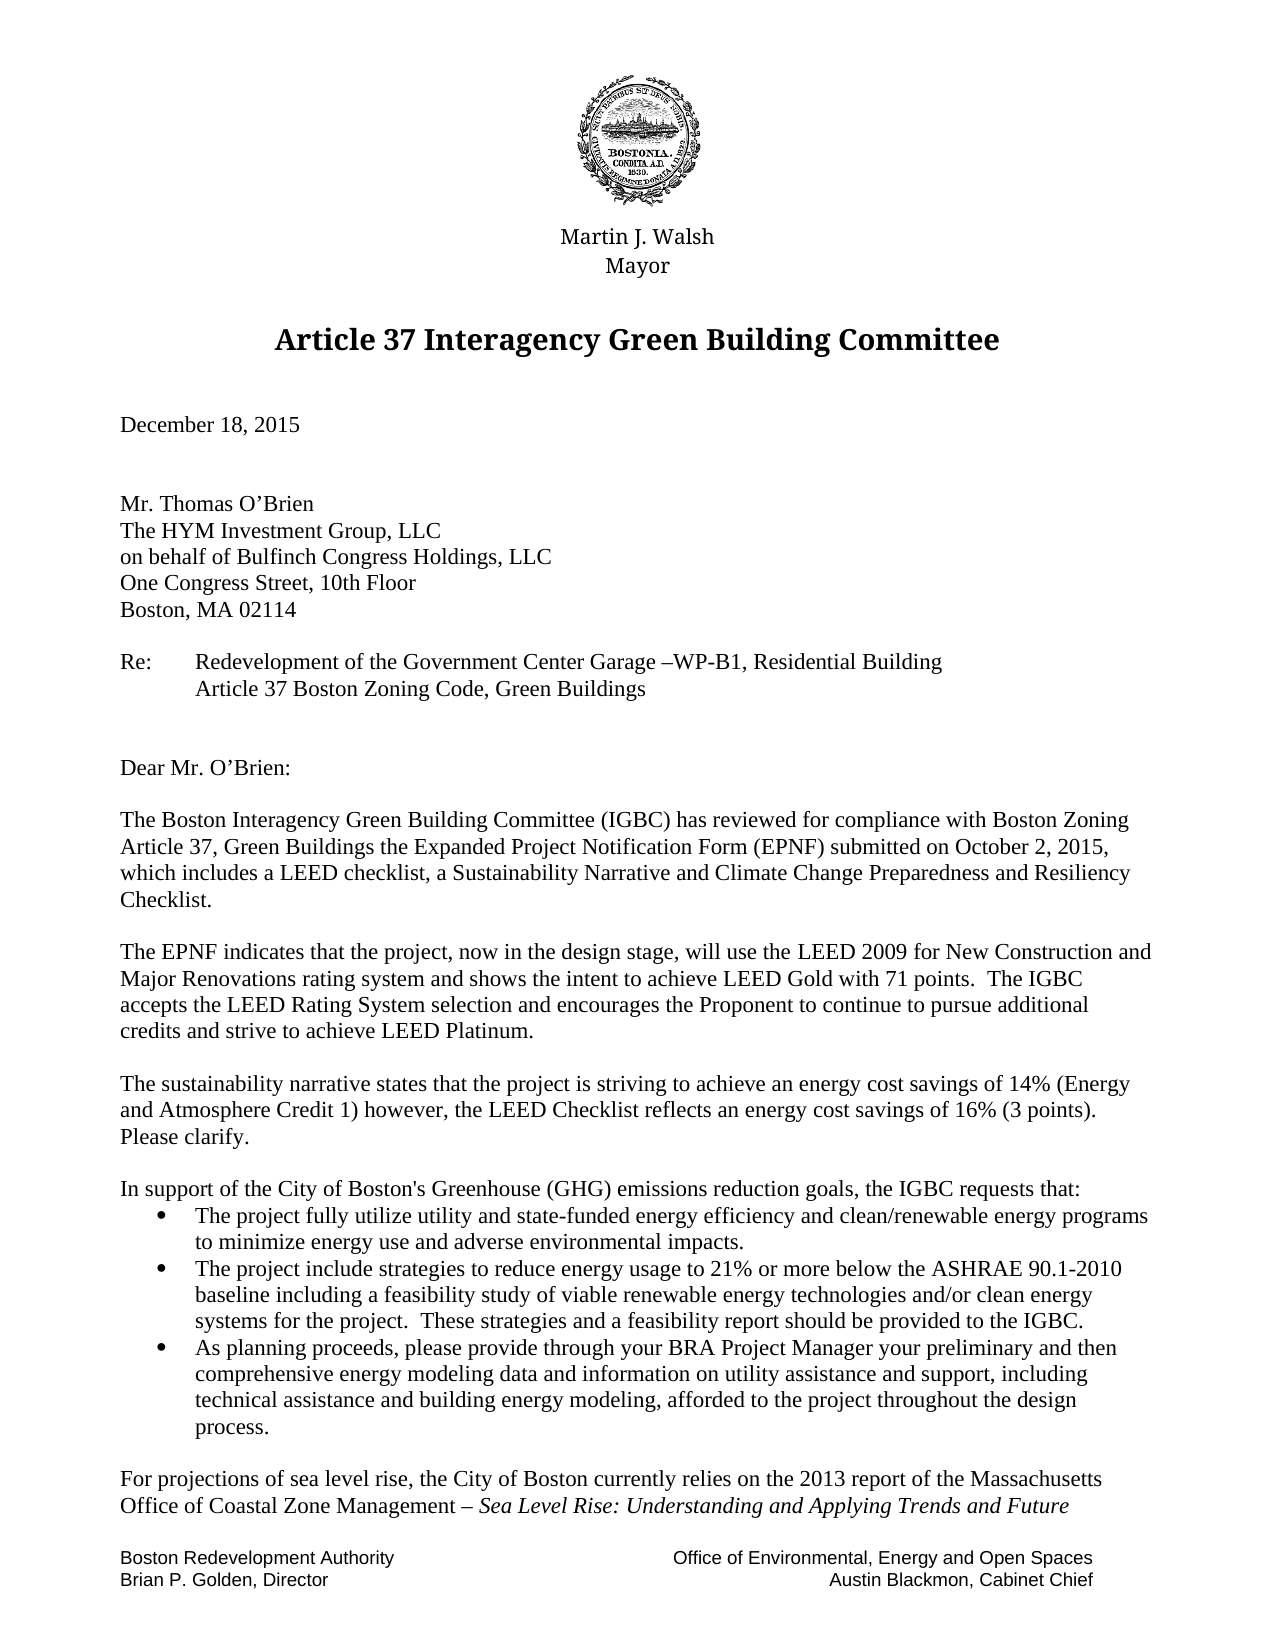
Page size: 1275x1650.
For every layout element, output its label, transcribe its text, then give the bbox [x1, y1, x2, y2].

text Article 37 Boston Zoning Code, Green Buildings [120, 675, 1155, 701]
text The HYM Investment Group, LLC [120, 517, 1155, 543]
text Boston, MA 02114 [120, 596, 1155, 622]
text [120, 1465, 1155, 1518]
text The EPNF indicates that the project, now in the design stage, will use the LEED 2009 for New Construction and Major Renovations rating system and shows the intent to achieve LEED Gold with 71 points. The IGBC accepts the LEED Rating System selection and encourages the Proponent to continue to pursue additional credits and strive to achieve LEED Platinum. [120, 938, 1155, 1044]
text December 18, 2015 [120, 411, 1155, 438]
text The sustainability narrative states that the project is striving to achieve an energy cost savings of 14% (Energy and Atmosphere Credit 1) however, the LEED Checklist reflects an energy cost savings of 16% (3 points). Please clarify. [120, 1070, 1155, 1149]
list As planning proceeds, please provide through your BRA Project Manager your preliminary and then comprehensive energy modeling data and information on utility assistance and support, including technical assistance and building energy modeling, afforded to the project throughout the design process. [157, 1334, 1155, 1439]
text The Boston Interagency Green Building Committee (IGBC) has reviewed for compliance with Boston Zoning Article 37, Green Buildings the Expanded Project Notification Form (EPNF) submitted on October 2, 2015, which includes a LEED checklist, a Sustainability Narrative and Climate Change Preparedness and Resiliency Checklist. [120, 807, 1155, 912]
text Dear Mr. O’Brien: [120, 754, 1155, 780]
text Mr. Thomas O’Brien [120, 490, 1155, 517]
text One Congress Street, 10th Floor [120, 569, 1155, 596]
text In support of the City of Boston's Greenhouse (GHG) emissions reduction goals, the IGBC requests that: [120, 1176, 1155, 1202]
list The project include strategies to reduce energy usage to 21% or more below the ASHRAE 90.1-2010 baseline including a feasibility study of viable renewable energy technologies and/or clean energy systems for the project. These strategies and a feasibility report should be provided to the IGBC. [157, 1254, 1155, 1334]
text on behalf of Bulfinch Congress Holdings, LLC [120, 543, 1155, 569]
picture [570, 70, 704, 210]
text Re: Redevelopment of the Government Center Garage –WP-B1, Residential Building [120, 648, 1155, 675]
list The project fully utilize utility and state-funded energy efficiency and clean/renewable energy programs to minimize energy use and adverse environmental impacts. [157, 1202, 1155, 1254]
